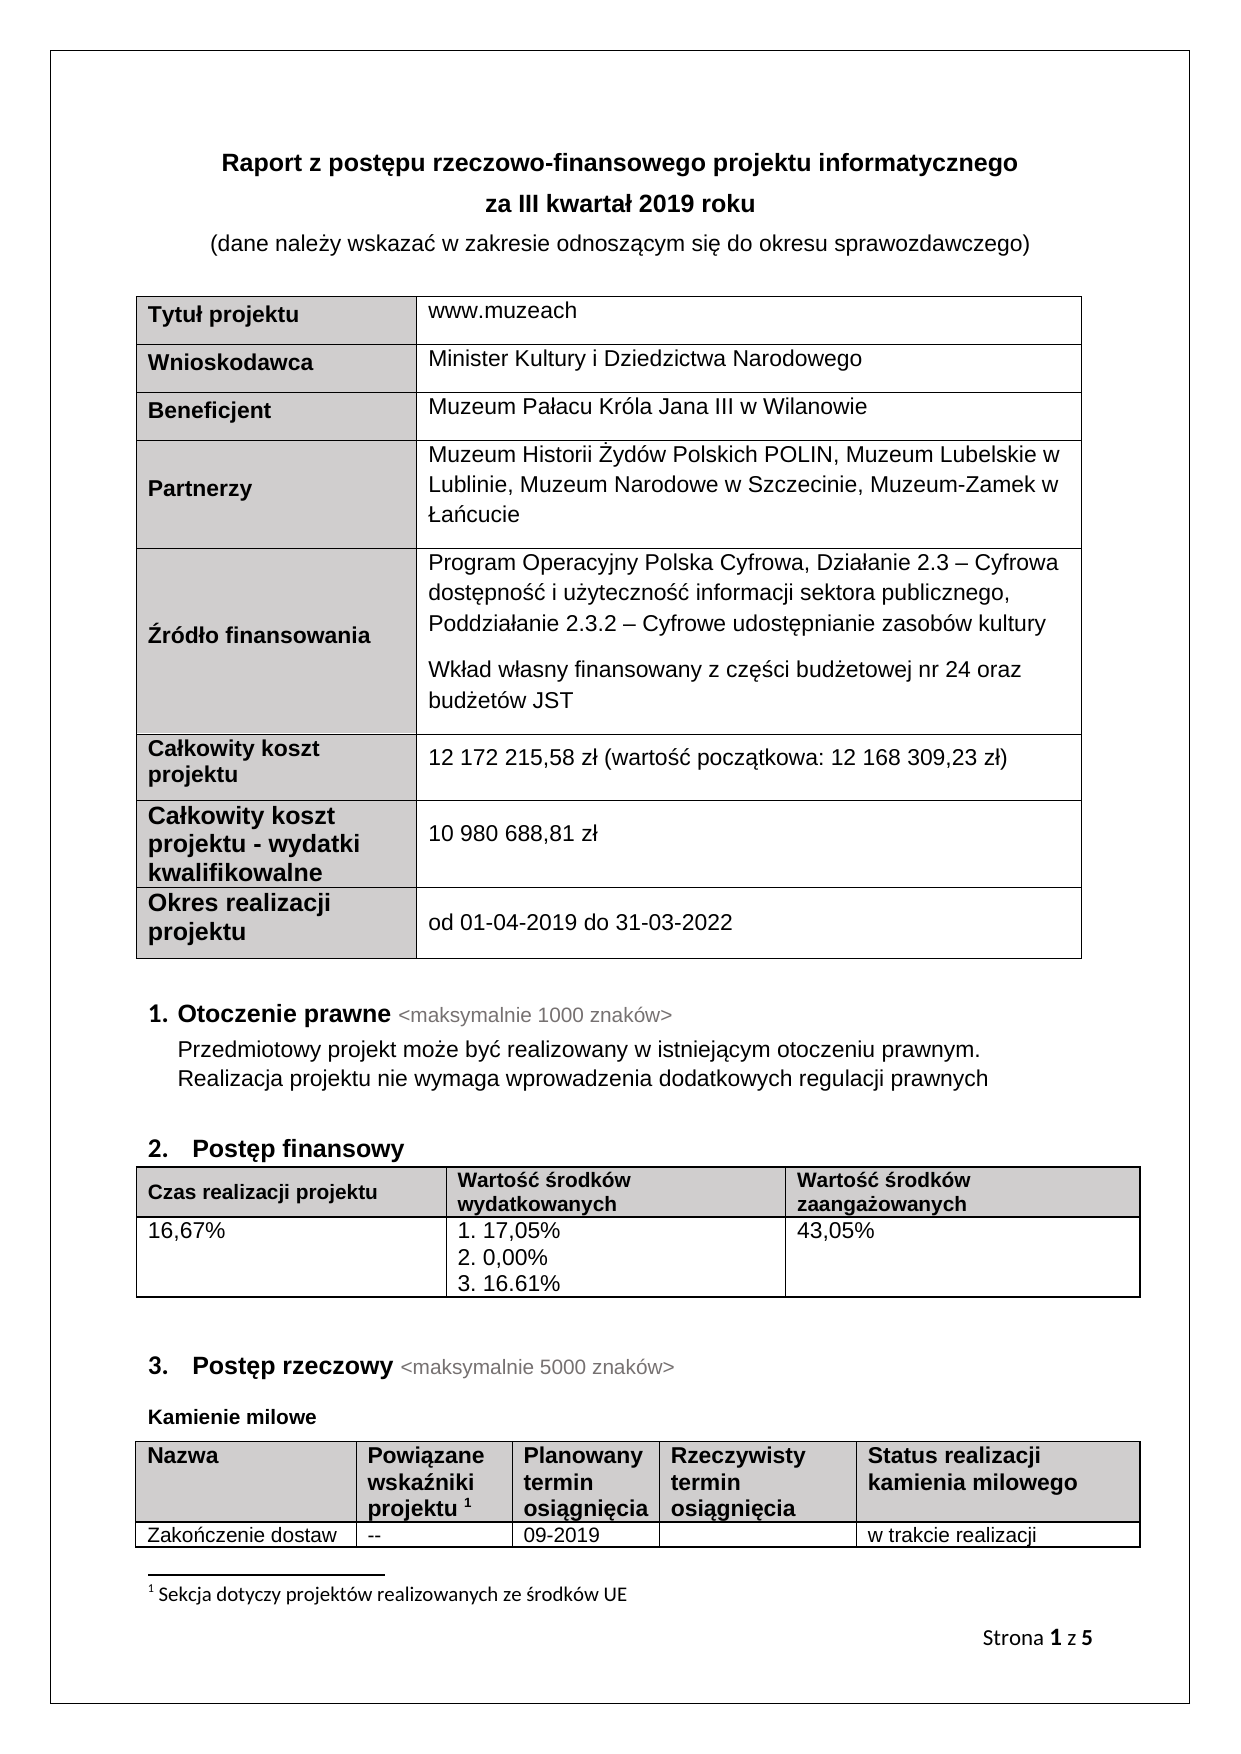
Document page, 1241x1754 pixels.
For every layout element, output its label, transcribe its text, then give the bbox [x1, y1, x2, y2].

table_cell -- [357, 1523, 512, 1546]
table_cell Muzeum Pałacu Króla Jana III w Wilanowie [417, 393, 1081, 440]
subtitle za III kwartał 2019 roku [148, 189, 1093, 217]
table_cell 09-2019 [513, 1523, 659, 1546]
table_cell Wnioskodawca [137, 345, 416, 392]
table_header Czas realizacji projektu [137, 1168, 446, 1216]
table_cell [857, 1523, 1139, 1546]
table_header Status realizacji kamienia milowego [857, 1442, 1139, 1521]
table_cell Muzeum Historii Żydów Polskich POLIN, Muzeum Lubelskie w Lublinie, Muzeum Narodowe w Szczecinie, Muzeum-Zamek w Łańcucie [417, 441, 1081, 548]
table_header Rzeczywisty termin osiągnięcia [660, 1442, 856, 1521]
subtitle Postęp rzeczowy <maksymalnie 5000 znaków> [148, 1348, 1093, 1381]
text Kamienie milowe [148, 1405, 1093, 1429]
table_header Wartość środków wydatkowanych [447, 1168, 785, 1216]
table_header Nazwa [136, 1442, 356, 1521]
table_cell 1. 17,05% 2. 0,00% 3. 16.61% [447, 1218, 785, 1296]
table_cell Źródło finansowania [137, 549, 416, 733]
table_cell [660, 1523, 856, 1546]
subtitle Raport z postępu rzeczowo-finansowego projektu informatycznego [148, 147, 1093, 176]
table_header Tytuł projektu [137, 297, 416, 344]
table_cell Partnerzy [137, 441, 416, 548]
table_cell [136, 1523, 356, 1546]
table_cell 12 172 215,58 zł (wartość początkowa: 12 168 309,23 zł) [417, 735, 1081, 800]
table_cell 16,67% [137, 1218, 446, 1296]
table_header Wartość środków zaangażowanych [786, 1168, 1139, 1216]
table_header Powiązane wskaźniki projektu [357, 1442, 512, 1521]
table_cell Okres realizacji projektu [137, 888, 416, 958]
subtitle Otoczenie prawne <maksymalnie 1000 znaków> [148, 997, 1063, 1029]
table_cell Beneficjent [137, 393, 416, 440]
table_cell Całkowity koszt projektu [137, 735, 416, 800]
subtitle Postęp finansowy [148, 1131, 1093, 1164]
table_cell Całkowity koszt projektu - wydatki kwalifikowalne [137, 801, 416, 887]
table_cell Program Operacyjny Polska Cyfrowa, Działanie 2.3 – Cyfrowa dostępność i użyteczność informacji sektora publicznego, Poddziałanie 2.3.2 – Cyfrowe udostępnianie zasobów kultury Wkład własny finansowany z części budżetowej nr 24 oraz budżetów JST [417, 549, 1081, 733]
table_cell 43,05% [786, 1218, 1139, 1296]
table_cell 10 980 688,81 zł [417, 801, 1081, 887]
table_header Planowany termin osiągnięcia [513, 1442, 659, 1521]
table_cell Minister Kultury i Dziedzictwa Narodowego [417, 345, 1081, 392]
table_header www.muzeach [417, 297, 1081, 344]
subtitle Przedmiotowy projekt może być realizowany w istniejącym otoczeniu prawnym. Realizacja projektu nie wymaga wprowadzenia dodatkowych regulacji prawnych [148, 1036, 1093, 1091]
table_cell od 01-04-2019 do 31-03-2022 [417, 888, 1081, 958]
text (dane należy wskazać w zakresie odnoszącym się do okresu sprawozdawczego) [148, 230, 1093, 256]
